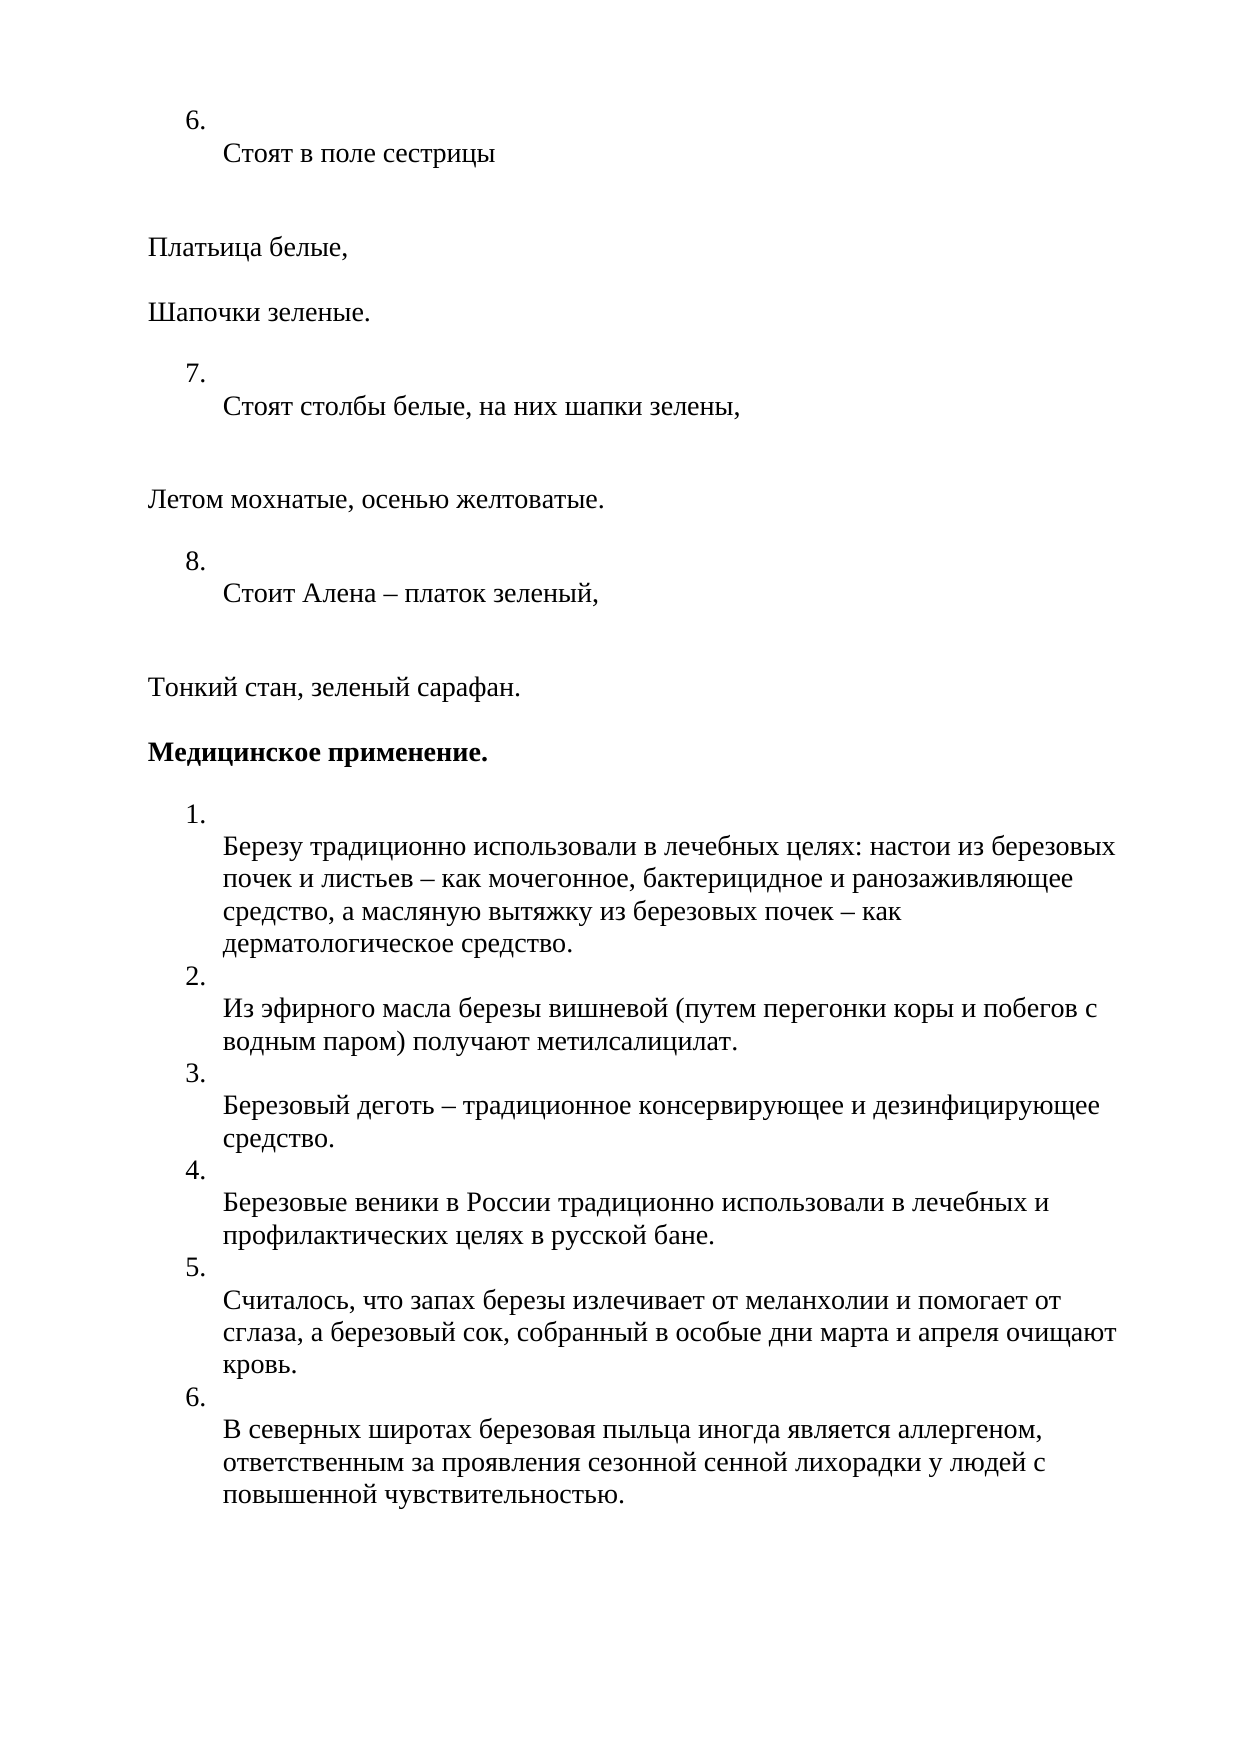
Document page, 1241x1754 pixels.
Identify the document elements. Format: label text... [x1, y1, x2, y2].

text Тонкий стан, зеленый сарафан. Медицинское применение. [148, 638, 1137, 768]
list Березу традиционно использовали в лечебных целях: настои из березовых почек и листьев – как мочегонное, бактерицидное и ранозаживляющее средство, а масляную вытяжку из березовых почек – как дерматологическое средство. [185, 797, 1137, 959]
text Летом мохнатые, осенью желтоватые. [148, 450, 1137, 515]
list Стоят в поле сестрицы [185, 103, 1137, 168]
list Считалось, что запах березы излечивает от меланхолии и помогает от сглаза, а березовый сок, собранный в особые дни марта и апреля очищают кровь. [185, 1250, 1137, 1380]
list Березовый деготь – традиционное консервирующее и дезинфицирующее средство. [185, 1056, 1137, 1153]
list Из эфирного масла березы вишневой (путем перегонки коры и побегов с водным паром) получают метилсалицилат. [185, 959, 1137, 1056]
list Стоят столбы белые, на них шапки зелены, [185, 356, 1137, 421]
text Платьица белые, Шапочки зеленые. [148, 197, 1137, 327]
list В северных широтах березовая пыльца иногда является аллергеном, ответственным за проявления сезонной сенной лихорадки у людей с повышенной чувствительностью. [185, 1380, 1137, 1509]
list Березовые веники в России традиционно использовали в лечебных и профилактических целях в русской бане. [185, 1153, 1137, 1250]
list Стоит Алена – платок зеленый, [185, 544, 1137, 609]
